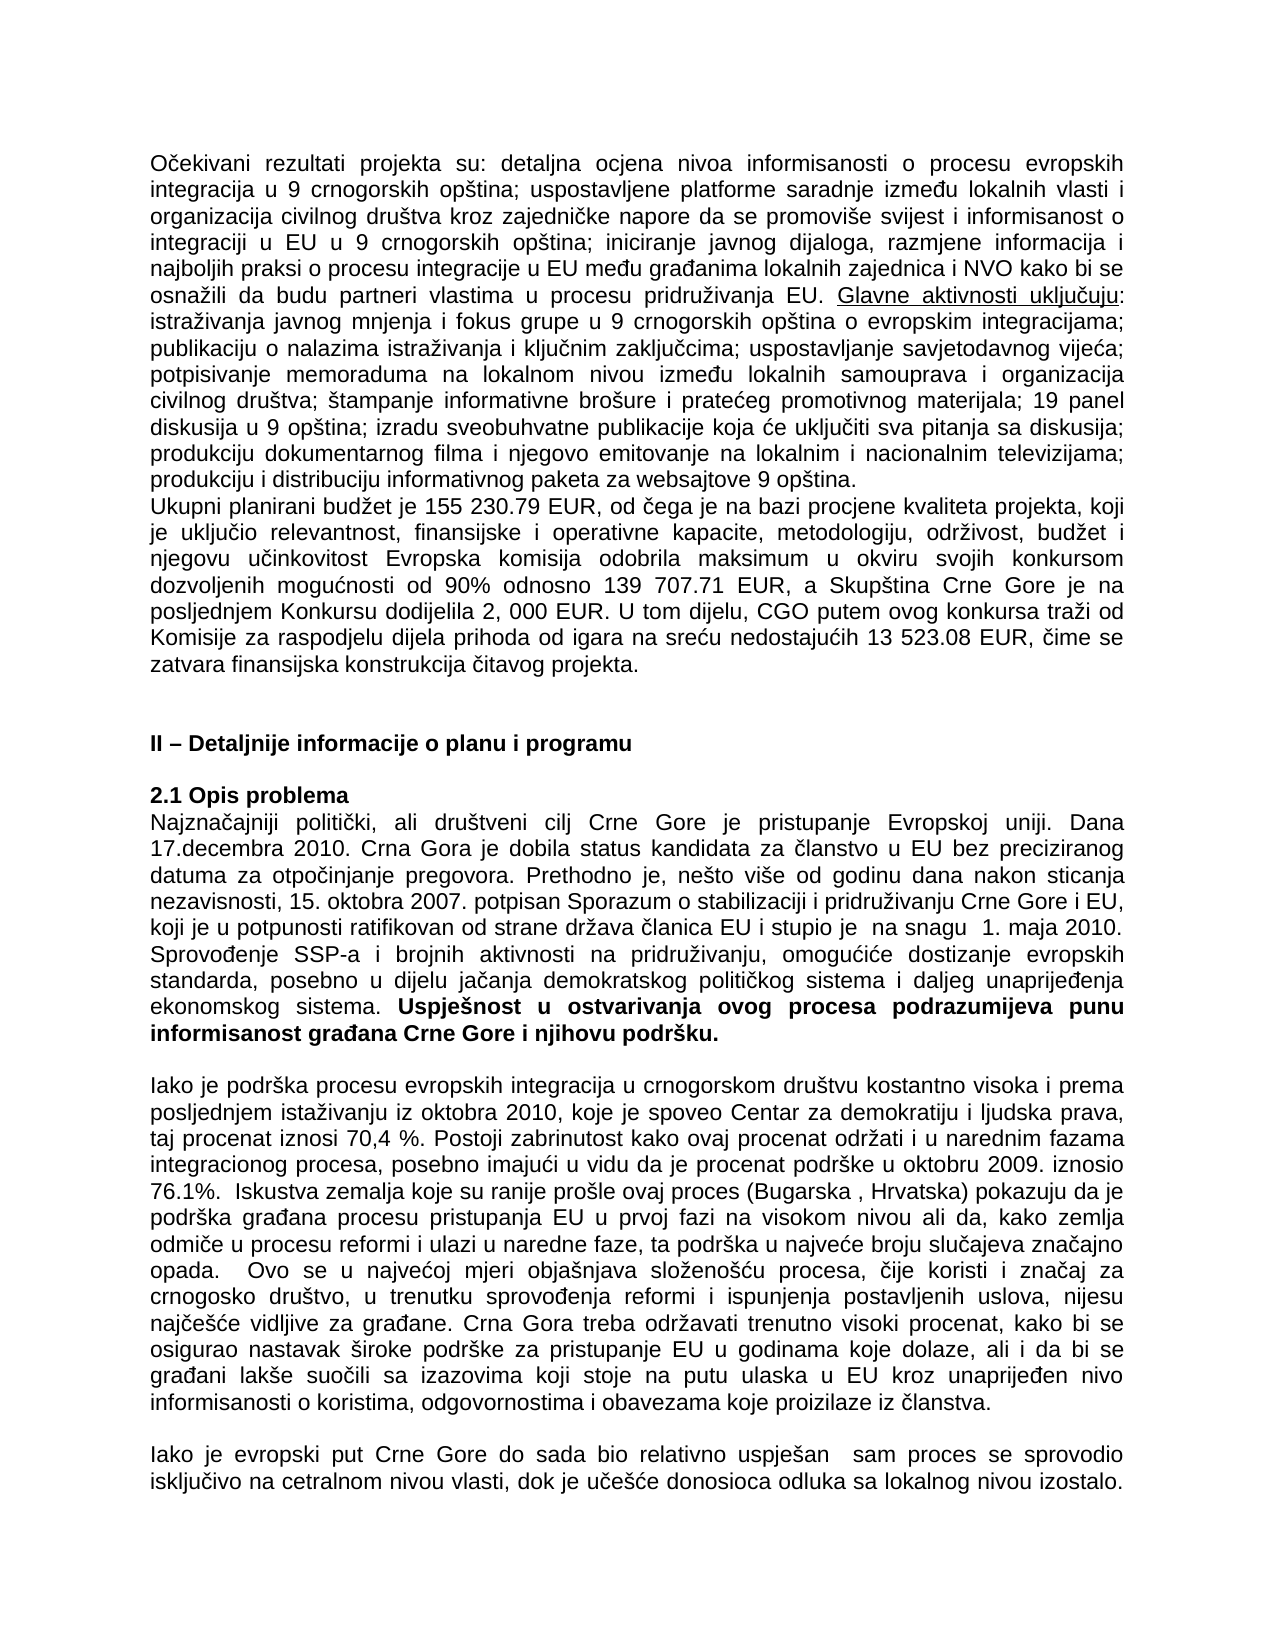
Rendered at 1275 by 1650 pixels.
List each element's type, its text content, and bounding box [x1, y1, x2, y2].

text 2.1 Opis problema [150, 782, 1125, 809]
text Iako je podrška procesu evropskih integracija u crnogorskom društvu kostantno visoka i prema posljednjem istaživanju iz oktobra 2010, koje je spoveo Centar za demokratiju i ljudska prava, taj procenat iznosi 70,4 %. Postoji zabrinutost kako ovaj procenat održati i u narednim fazama integracionog procesa, posebno imajući u vidu da je procenat podrške u oktobru 2009. iznosio 76.1%. Iskustva zemalja koje su ranije prošle ovaj proces (Bugarska , Hrvatska) pokazuju da je podrška građana procesu pristupanja EU u prvoj fazi na visokom nivou ali da, kako zemlja odmiče u procesu reformi i ulazi u naredne faze, ta podrška u najveće broju slučajeva značajno opada. Ovo se u najvećoj mjeri objašnjava složenošću procesa, čije koristi i značaj za crnogosko društvo, u trenutku sprovođenja reformi i ispunjenja postavljenih uslova, nijesu najčešće vidljive za građane. Crna Gora treba održavati trenutno visoki procenat, kako bi se osigurao nastavak široke podrške za pristupanje EU u godinama koje dolaze, ali i da bi se građani lakše suočili sa izazovima koji stoje na putu ulaska u EU kroz unaprijeđen nivo informisanosti o koristima, odgovornostima i obavezama koje proizilaze iz članstva. [150, 1072, 1125, 1415]
subtitle II – Detaljnije informacije o planu i programu [150, 730, 1125, 756]
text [150, 150, 1125, 493]
text Ukupni planirani budžet je 155 230.79 EUR, od čega je na bazi procjene kvaliteta projekta, koji je uključio relevantnost, finansijske i operativne kapacite, metodologiju, održivost, budžet i njegovu učinkovitost Evropska komisija odobrila maksimum u okviru svojih konkursom dozvoljenih mogućnosti od 90% odnosno 139 707.71 EUR, a Skupština Crne Gore je na posljednjem Konkursu dodijelila 2, 000 EUR. U tom dijelu, CGO putem ovog konkursa traži od Komisije za raspodjelu dijela prihoda od igara na sreću nedostajućih 13 523.08 EUR, čime se zatvara finansijska konstrukcija čitavog projekta. [150, 493, 1125, 677]
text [150, 1441, 1125, 1494]
text Najznačajniji politički, ali društveni cilj Crne Gore je pristupanje Evropskoj uniji. Dana 17.decembra 2010. Crna Gora je dobila status kandidata za članstvo u EU bez preciziranog datuma za otpočinjanje pregovora. Prethodno je, nešto više od godinu dana nakon sticanja nezavisnosti, 15. oktobra 2007. potpisan Sporazum o stabilizaciji i pridruživanju Crne Gore i EU, koji je u potpunosti ratifikovan od strane država članica EU i stupio je na snagu 1. maja 2010. Sprovođenje SSP-a i brojnih aktivnosti na pridruživanju, omogućiće dostizanje evropskih standarda, posebno u dijelu jačanja demokratskog političkog sistema i daljeg unaprijeđenja ekonomskog sistema. Uspješnost u ostvarivanja ovog procesa podrazumijeva punu informisanost građana Crne Gore i njihovu podršku. [150, 862, 1125, 1046]
